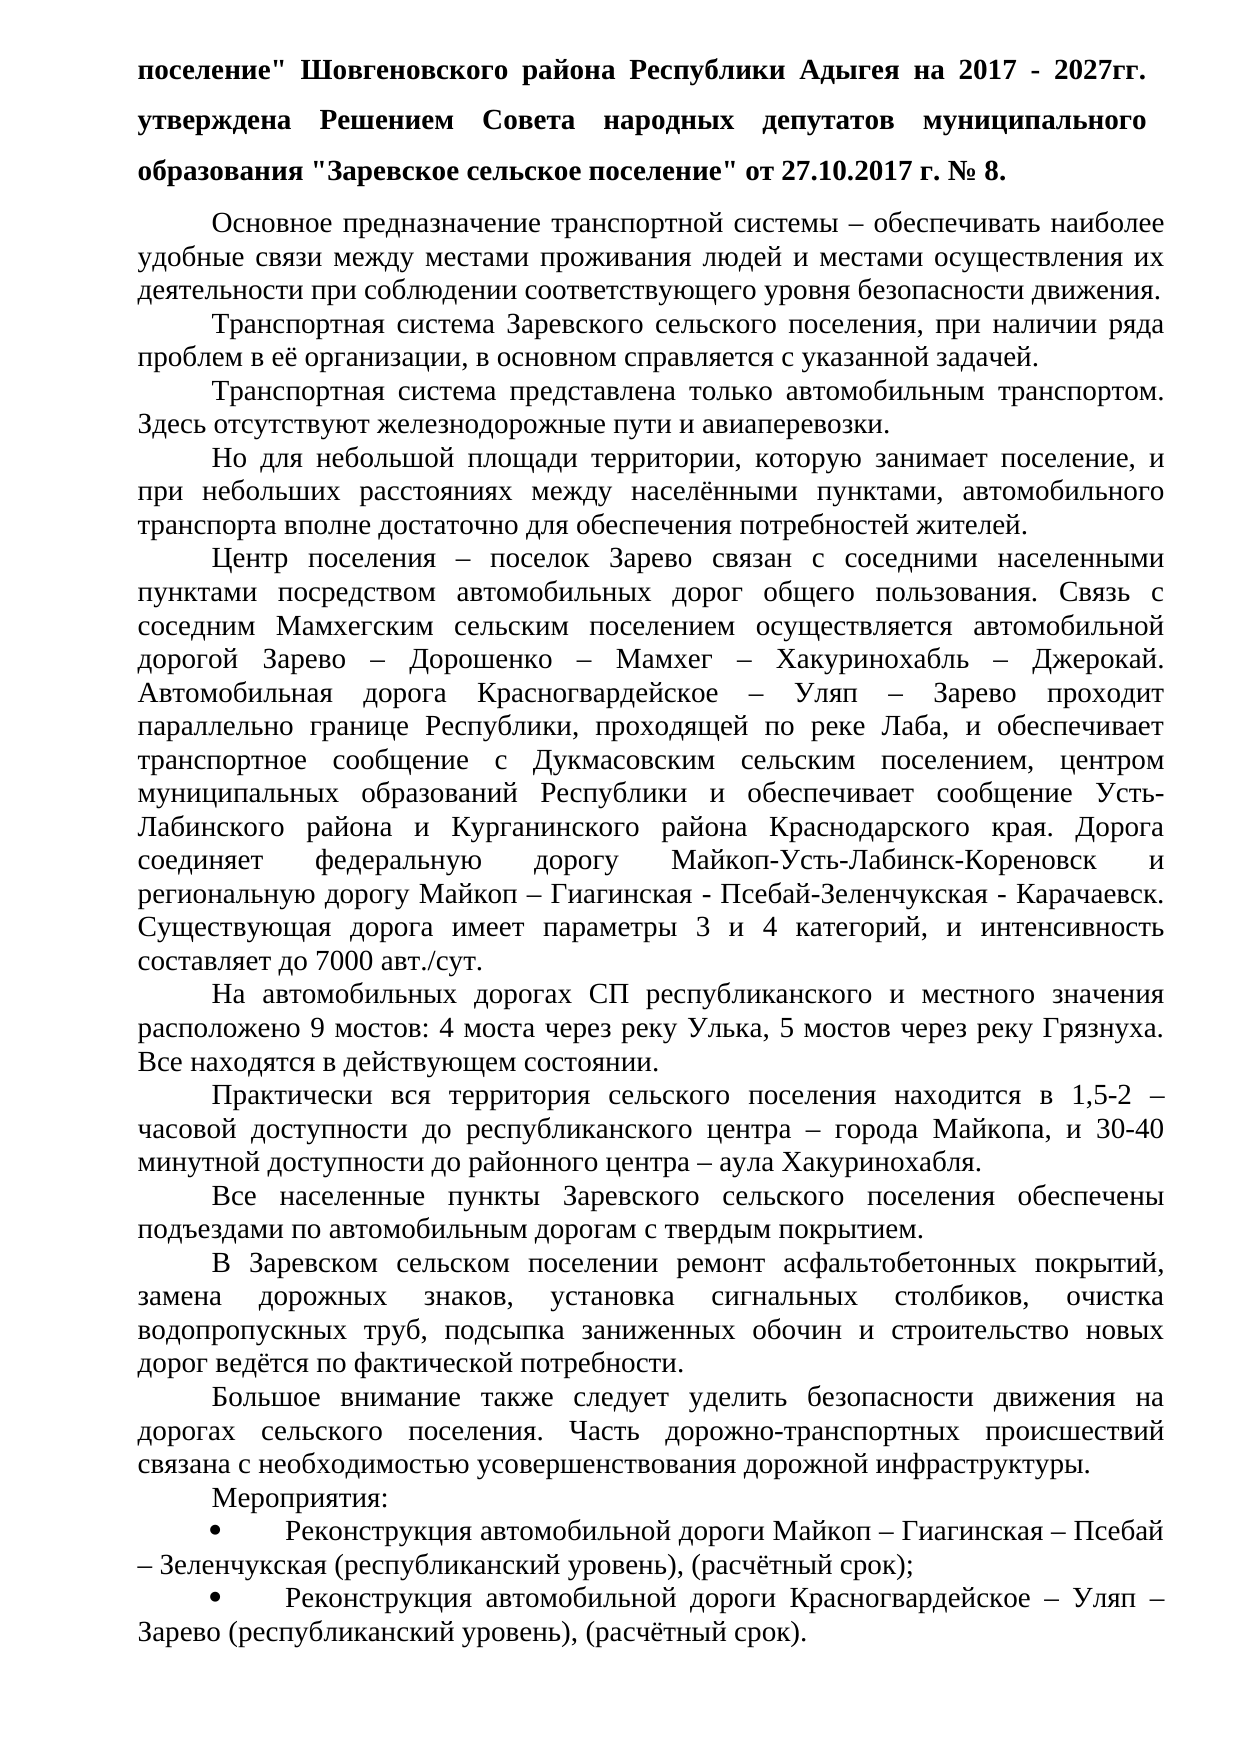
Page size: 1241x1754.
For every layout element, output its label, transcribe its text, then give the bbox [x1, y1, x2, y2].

text Большое внимание также следует уделить безопасности движения на дорогах сельского поселения. Часть дорожно-транспортных происшествий связана с необходимостью усовершенствования дорожной инфраструктуры. [137, 1379, 1165, 1480]
text Мероприятия: [137, 1480, 1165, 1513]
text Транспортная система Заревского сельского поселения, при наличии ряда проблем в её организации, в основном справляется с указанной задачей. [137, 306, 1165, 373]
text Центр поселения – поселок Зарево связан с соседними населенными пунктами посредством автомобильных дорог общего пользования. Связь с соседним Мамхегским сельским поселением осуществляется автомобильной дорогой Зарево – Дорошенко – Мамхег – Хакуринохабль – Джерокай. Автомобильная дорога Красногвардейское – Уляп – Зарево проходит параллельно границе Республики, проходящей по реке Лаба, и обеспечивает транспортное сообщение с Дукмасовским сельским поселением, центром муниципальных образований Республики и обеспечивает сообщение Усть-Лабинского района и Курганинского района Краснодарского края. Дорога соединяет федеральную дорогу Майкоп-Усть-Лабинск-Кореновск и региональную дорогу Майкоп – Гиагинская - Псебай-Зеленчукская - Карачаевск. Существующая дорога имеет параметры 3 и 4 категорий, и интенсивность составляет до 7000 авт./сут. [137, 541, 1165, 977]
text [137, 52, 1147, 186]
text Основное предназначение транспортной системы – обеспечивать наиболее удобные связи между местами проживания людей и местами осуществления их деятельности при соблюдении соответствующего уровня безопасности движения. [137, 205, 1165, 306]
text На автомобильных дорогах СП республиканского и местного значения расположено 9 мостов: 4 моста через реку Улька, 5 мостов через реку Грязнуха. Все находятся в действующем состоянии. [137, 977, 1165, 1077]
list Реконструкция автомобильной дороги Красногвардейское – Уляп – Зарево (республиканский уровень), (расчётный срок). [137, 1580, 1165, 1648]
text В Заревском сельском поселении ремонт асфальтобетонных покрытий, замена дорожных знаков, установка сигнальных столбиков, очистка водопропускных труб, подсыпка заниженных обочин и строительство новых дорог ведётся по фактической потребности. [137, 1245, 1165, 1379]
text Практически вся территория сельского поселения находится в 1,5-2 – часовой доступности до республиканского центра – города Майкопа, и 30-40 минутной доступности до районного центра – аула Хакуринохабля. [137, 1077, 1165, 1178]
text Все населенные пункты Заревского сельского поселения обеспечены подъездами по автомобильным дорогам с твердым покрытием. [137, 1178, 1165, 1245]
text Транспортная система представлена только автомобильным транспортом. Здесь отсутствуют железнодорожные пути и авиаперевозки. [137, 373, 1165, 440]
text Но для небольшой площади территории, которую занимает поселение, и при небольших расстояниях между населёнными пунктами, автомобильного транспорта вполне достаточно для обеспечения потребностей жителей. [137, 440, 1165, 541]
list Реконструкция автомобильной дороги Майкоп – Гиагинская – Псебай – Зеленчукская (республиканский уровень), (расчётный срок); [137, 1513, 1165, 1580]
